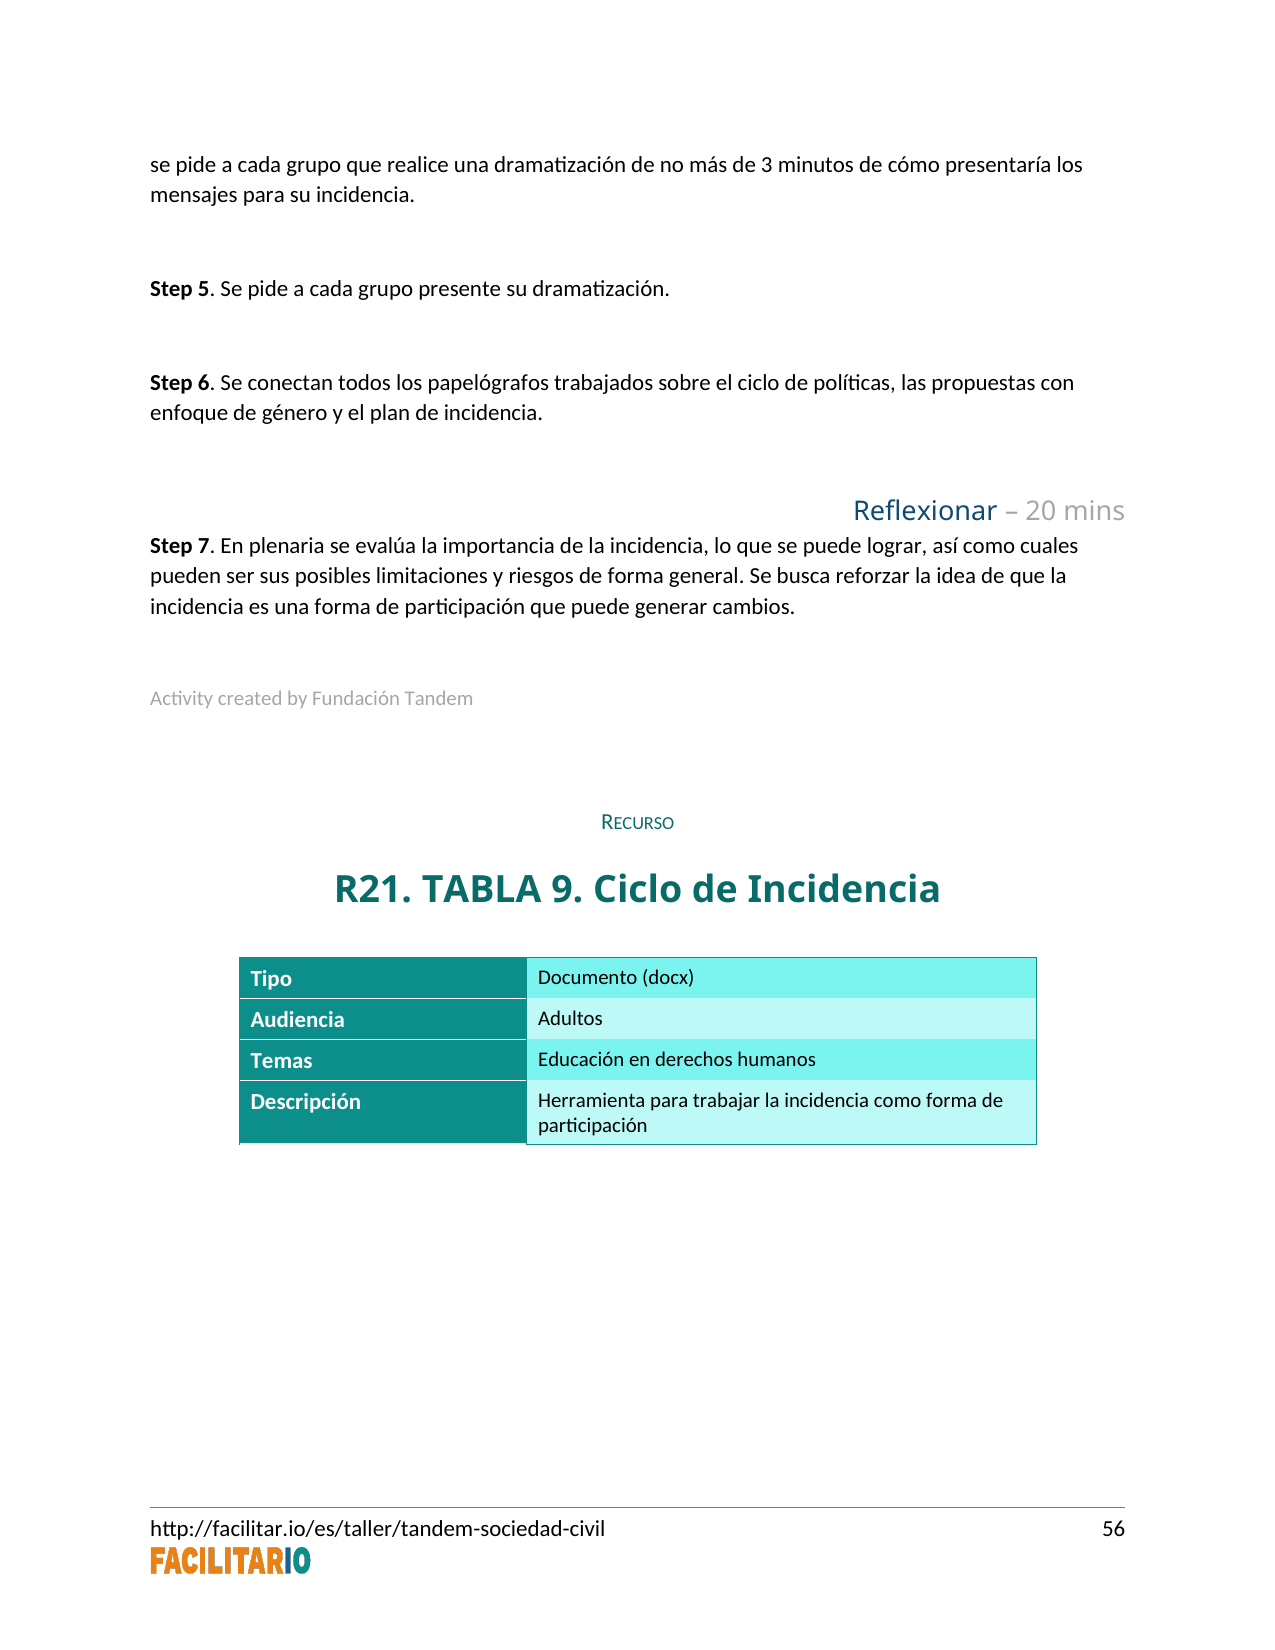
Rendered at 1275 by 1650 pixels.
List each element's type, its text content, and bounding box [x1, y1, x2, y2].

text Step 5. Se pide a cada grupo presente su dramatización. [150, 274, 1125, 302]
table_cell Educación en derechos humanos [527, 1039, 1036, 1080]
table_cell Adultos [527, 998, 1036, 1039]
table_cell Audiencia [240, 999, 526, 1039]
text se pide a cada grupo que realice una dramatización de no más de 3 minutos de cómo presentaría los mensajes para su incidencia. [150, 150, 1125, 208]
table_header Documento (docx) [527, 958, 1036, 998]
table_cell Temas [240, 1040, 526, 1080]
subtitle Reflexionar – 20 mins [150, 492, 1125, 528]
table_header Tipo [240, 958, 526, 998]
text Recurso [150, 807, 1125, 835]
picture [145, 1544, 315, 1576]
text Step 7. En plenaria se evalúa la importancia de la incidencia, lo que se puede lograr, así como cuales pueden ser sus posibles limitaciones y riesgos de forma general. Se busca reforzar la idea de que la incidencia es una forma de participación que puede generar cambios. [150, 531, 1125, 620]
table_cell Descripción [240, 1081, 526, 1143]
text Activity created by Fundación Tandem [150, 686, 1125, 711]
table_cell Herramienta para trabajar la incidencia como forma de participación [527, 1080, 1036, 1143]
subtitle R21. TABLA 9. Ciclo de Incidencia [150, 862, 1125, 913]
text Step 6. Se conectan todos los papelógrafos trabajados sobre el ciclo de políticas, las propuestas con enfoque de género y el plan de incidencia. [150, 368, 1125, 426]
